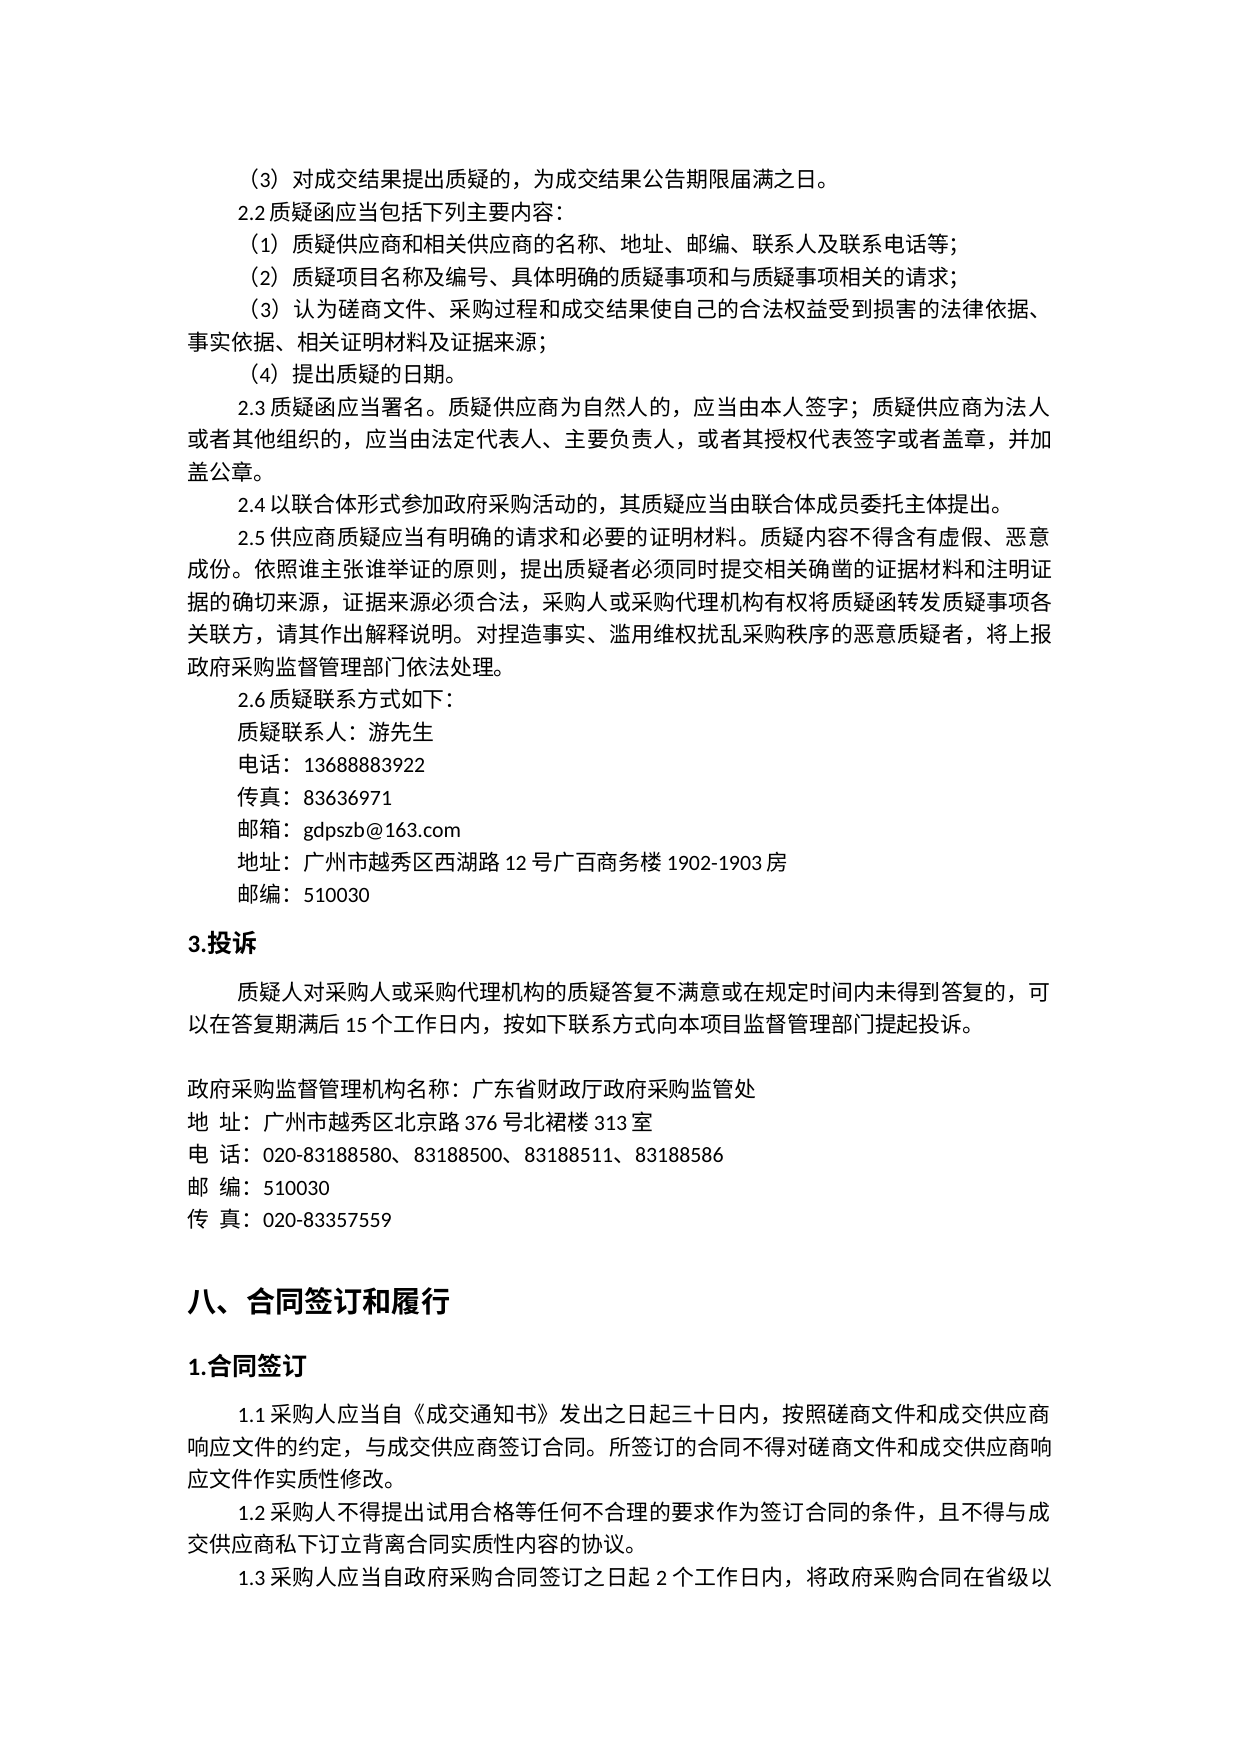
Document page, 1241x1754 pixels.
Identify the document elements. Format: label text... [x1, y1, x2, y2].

text 地 址：广州市越秀区北京路376号北裙楼313室 [187, 1104, 1053, 1137]
text 1.1采购人应当自《成交通知书》发出之日起三十日内，按照磋商文件和成交供应商响应文件的约定，与成交供应商签订合同。所签订的合同不得对磋商文件和成交供应商响应文件作实质性修改。 [187, 1397, 1053, 1494]
text 传真：83636971 [187, 779, 1053, 812]
text 2.6质疑联系方式如下： [187, 682, 1053, 714]
text 2.4以联合体形式参加政府采购活动的，其质疑应当由联合体成员委托主体提出。 [187, 487, 1053, 519]
text 3.投诉 [187, 909, 1053, 974]
text 1.2采购人不得提出试用合格等任何不合理的要求作为签订合同的条件，且不得与成交供应商私下订立背离合同实质性内容的协议。 [187, 1494, 1053, 1559]
text 传 真：020-83357559 [187, 1202, 1053, 1234]
text 质疑人对采购人或采购代理机构的质疑答复不满意或在规定时间内未得到答复的，可以在答复期满后15个工作日内，按如下联系方式向本项目监督管理部门提起投诉。 [187, 974, 1053, 1039]
text 2.2质疑函应当包括下列主要内容： [187, 194, 1053, 227]
text （2）质疑项目名称及编号、具体明确的质疑事项和与质疑事项相关的请求； [187, 259, 1053, 292]
text 2.5供应商质疑应当有明确的请求和必要的证明材料。质疑内容不得含有虚假、恶意成份。依照谁主张谁举证的原则，提出质疑者必须同时提交相关确凿的证据材料和注明证据的确切来源，证据来源必须合法，采购人或采购代理机构有权将质疑函转发质疑事项各关联方，请其作出解释说明。对捏造事实、滥用维权扰乱采购秩序的恶意质疑者，将上报政府采购监督管理部门依法处理。 [187, 519, 1053, 682]
text 政府采购监督管理机构名称：广东省财政厅政府采购监管处 [187, 1072, 1053, 1104]
text （3）对成交结果提出质疑的，为成交结果公告期限届满之日。 [187, 162, 1053, 194]
text 电话：13688883922 [187, 747, 1053, 779]
text （1）质疑供应商和相关供应商的名称、地址、邮编、联系人及联系电话等； [187, 227, 1053, 259]
text 八、合同签订和履行 [187, 1267, 1053, 1332]
text 质疑联系人：游先生 [187, 714, 1053, 747]
text 地址：广州市越秀区西湖路12号广百商务楼1902-1903房 [187, 844, 1053, 877]
text 1.合同签订 [187, 1332, 1053, 1397]
text （3）认为磋商文件、采购过程和成交结果使自己的合法权益受到损害的法律依据、事实依据、相关证明材料及证据来源； [187, 292, 1053, 357]
text 邮 编：510030 [187, 1169, 1053, 1202]
text 2.3质疑函应当署名。质疑供应商为自然人的，应当由本人签字；质疑供应商为法人或者其他组织的，应当由法定代表人、主要负责人，或者其授权代表签字或者盖章，并加盖公章。 [187, 389, 1053, 487]
text 电 话：020-83188580、83188500、83188511、83188586 [187, 1137, 1053, 1169]
text （4）提出质疑的日期。 [187, 357, 1053, 389]
text 邮编：510030 [187, 877, 1053, 909]
text 邮箱：gdpszb@163.com [187, 812, 1053, 844]
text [187, 1559, 1053, 1592]
